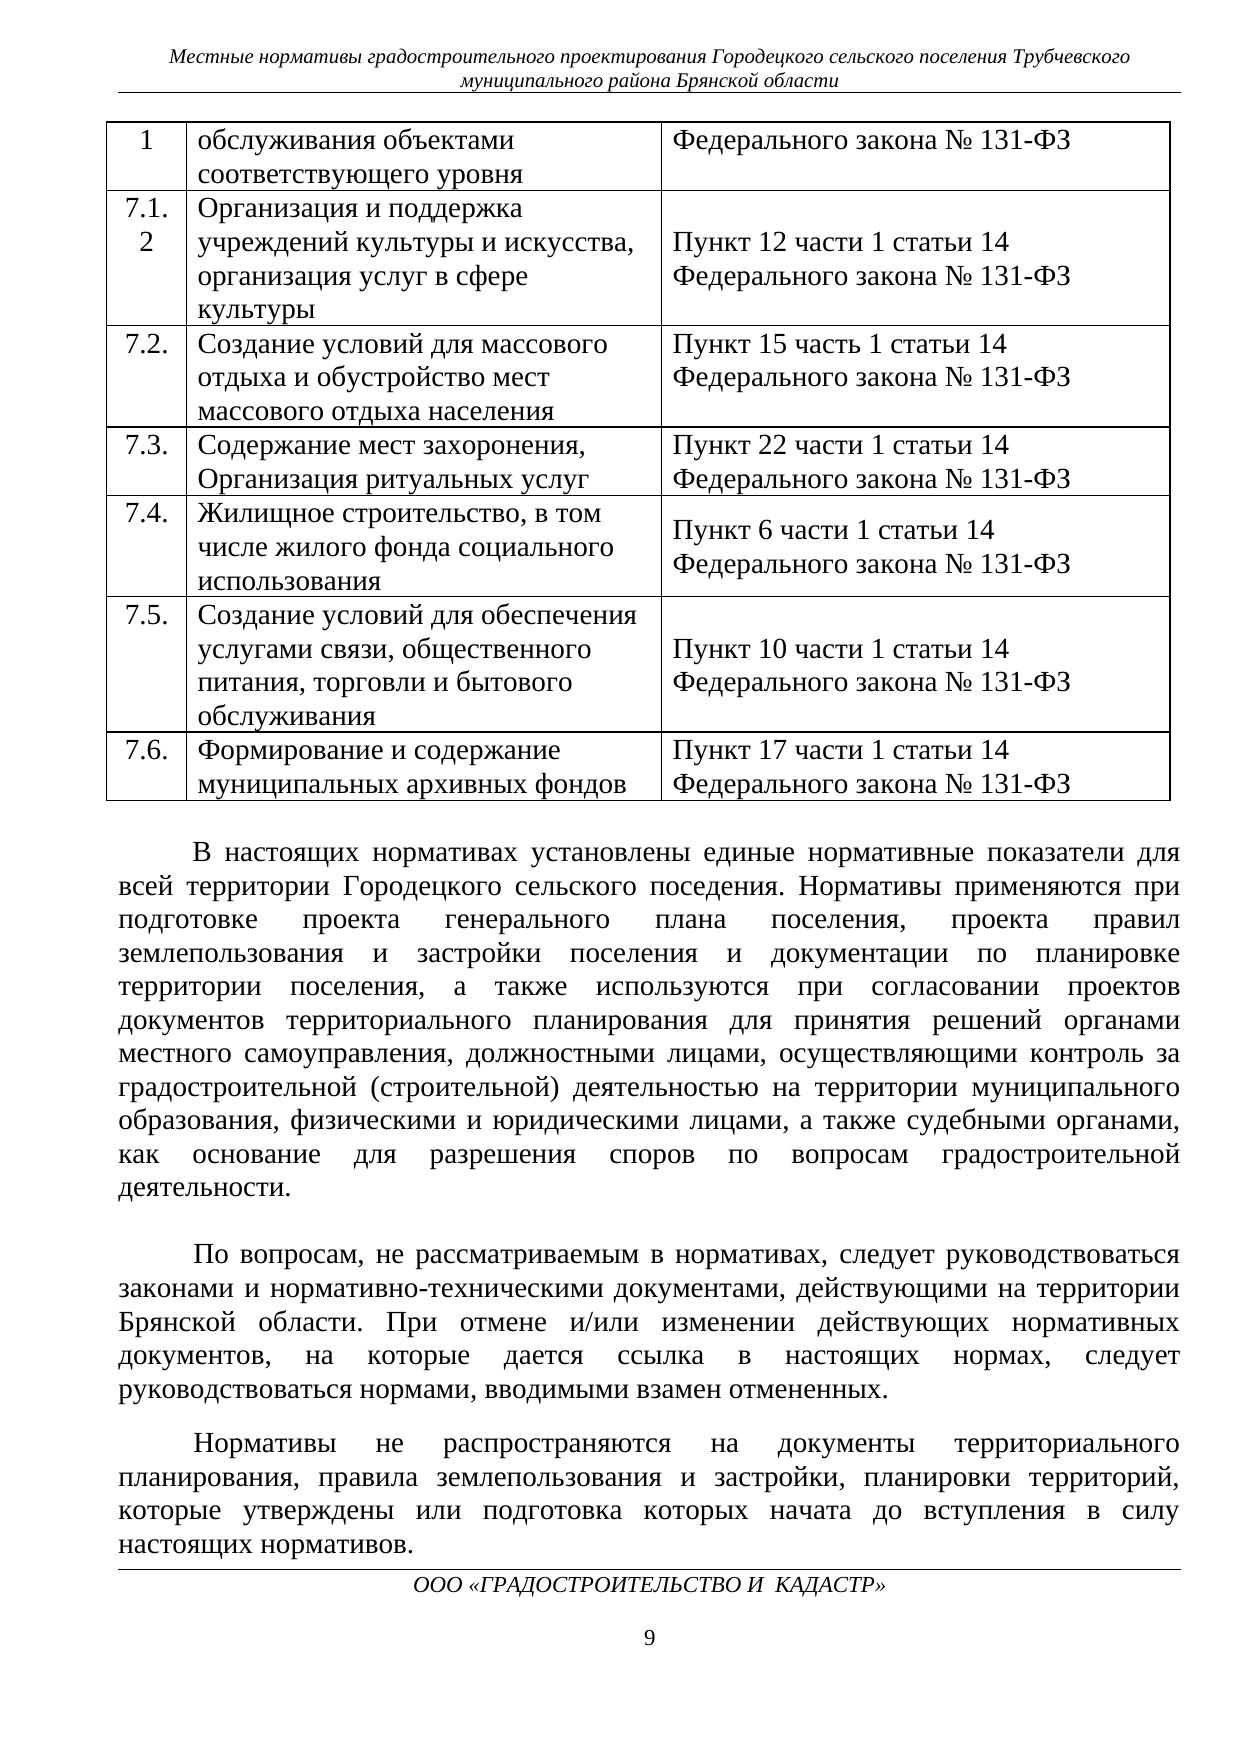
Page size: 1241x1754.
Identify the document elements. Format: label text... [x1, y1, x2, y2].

table_cell Пункт 12 части 1 статьи 14 Федерального закона № 131-ФЗ [662, 191, 1169, 325]
table_cell Пункт 15 часть 1 статьи 14 Федерального закона № 131-ФЗ [662, 326, 1169, 426]
table_cell Создание условий для массового отдыха и обустройство мест массового отдыха населения [187, 326, 661, 426]
table_cell Создание условий для обеспечения услугами связи, общественного питания, торговли и бытового обслуживания [187, 597, 661, 731]
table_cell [187, 123, 661, 189]
table_cell Пункт 10 части 1 статьи 14 Федерального закона № 131-ФЗ [662, 597, 1169, 731]
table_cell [662, 123, 1169, 189]
table_cell Жилищное строительство, в том числе жилого фонда социального использования [187, 496, 661, 596]
table_cell 7.5. [107, 597, 186, 731]
text По вопросам, не рассматриваемым в нормативах, следует руководствоваться законами и нормативно-техническими документами, действующими на территории Брянской области. При отмене и/или изменении действующих нормативных документов, на которые дается ссылка в настоящих нормах, следует руководствоваться нормами, вводимыми взамен отмененных. [118, 1237, 1181, 1404]
table_cell Содержание мест захоронения, Организация ритуальных услуг [187, 428, 661, 494]
text Нормативы не распространяются на документы территориального планирования, правила землепользования и застройки, планировки территорий, которые утверждены или подготовка которых начата до вступления в силу настоящих нормативов. [118, 1425, 1181, 1559]
table_cell Организация и поддержка учреждений культуры и искусства, организация услуг в сфере культуры [187, 191, 661, 325]
table_cell 7.6. [107, 733, 186, 799]
table_cell Пункт 22 части 1 статьи 14 Федерального закона № 131-ФЗ [662, 428, 1169, 494]
table_cell Пункт 17 части 1 статьи 14 Федерального закона № 131-ФЗ [662, 733, 1169, 799]
table_cell 7.2. [107, 326, 186, 426]
table_cell 7.1.2 [107, 191, 186, 325]
table_cell 7.3. [107, 428, 186, 494]
table_cell 7.4. [107, 496, 186, 596]
text В настоящих нормативах установлены единые нормативные показатели для всей территории Городецкого сельского поседения. Нормативы применяются при подготовке проекта генерального плана поселения, проекта правил землепользования и застройки поселения и документации по планировке территории поселения, а также используются при согласовании проектов документов территориального планирования для принятия решений органами местного самоуправления, должностными лицами, осуществляющими контроль за градостроительной (строительной) деятельностью на территории муниципального образования, физическими и юридическими лицами, а также судебными органами, как основание для разрешения споров по вопросам градостроительной деятельности. [118, 834, 1181, 1203]
table_cell Формирование и содержание муниципальных архивных фондов [187, 733, 661, 799]
table_cell 7.1.1 [107, 123, 186, 189]
table_cell Пункт 6 части 1 статьи 14 Федерального закона № 131-ФЗ [662, 496, 1169, 596]
